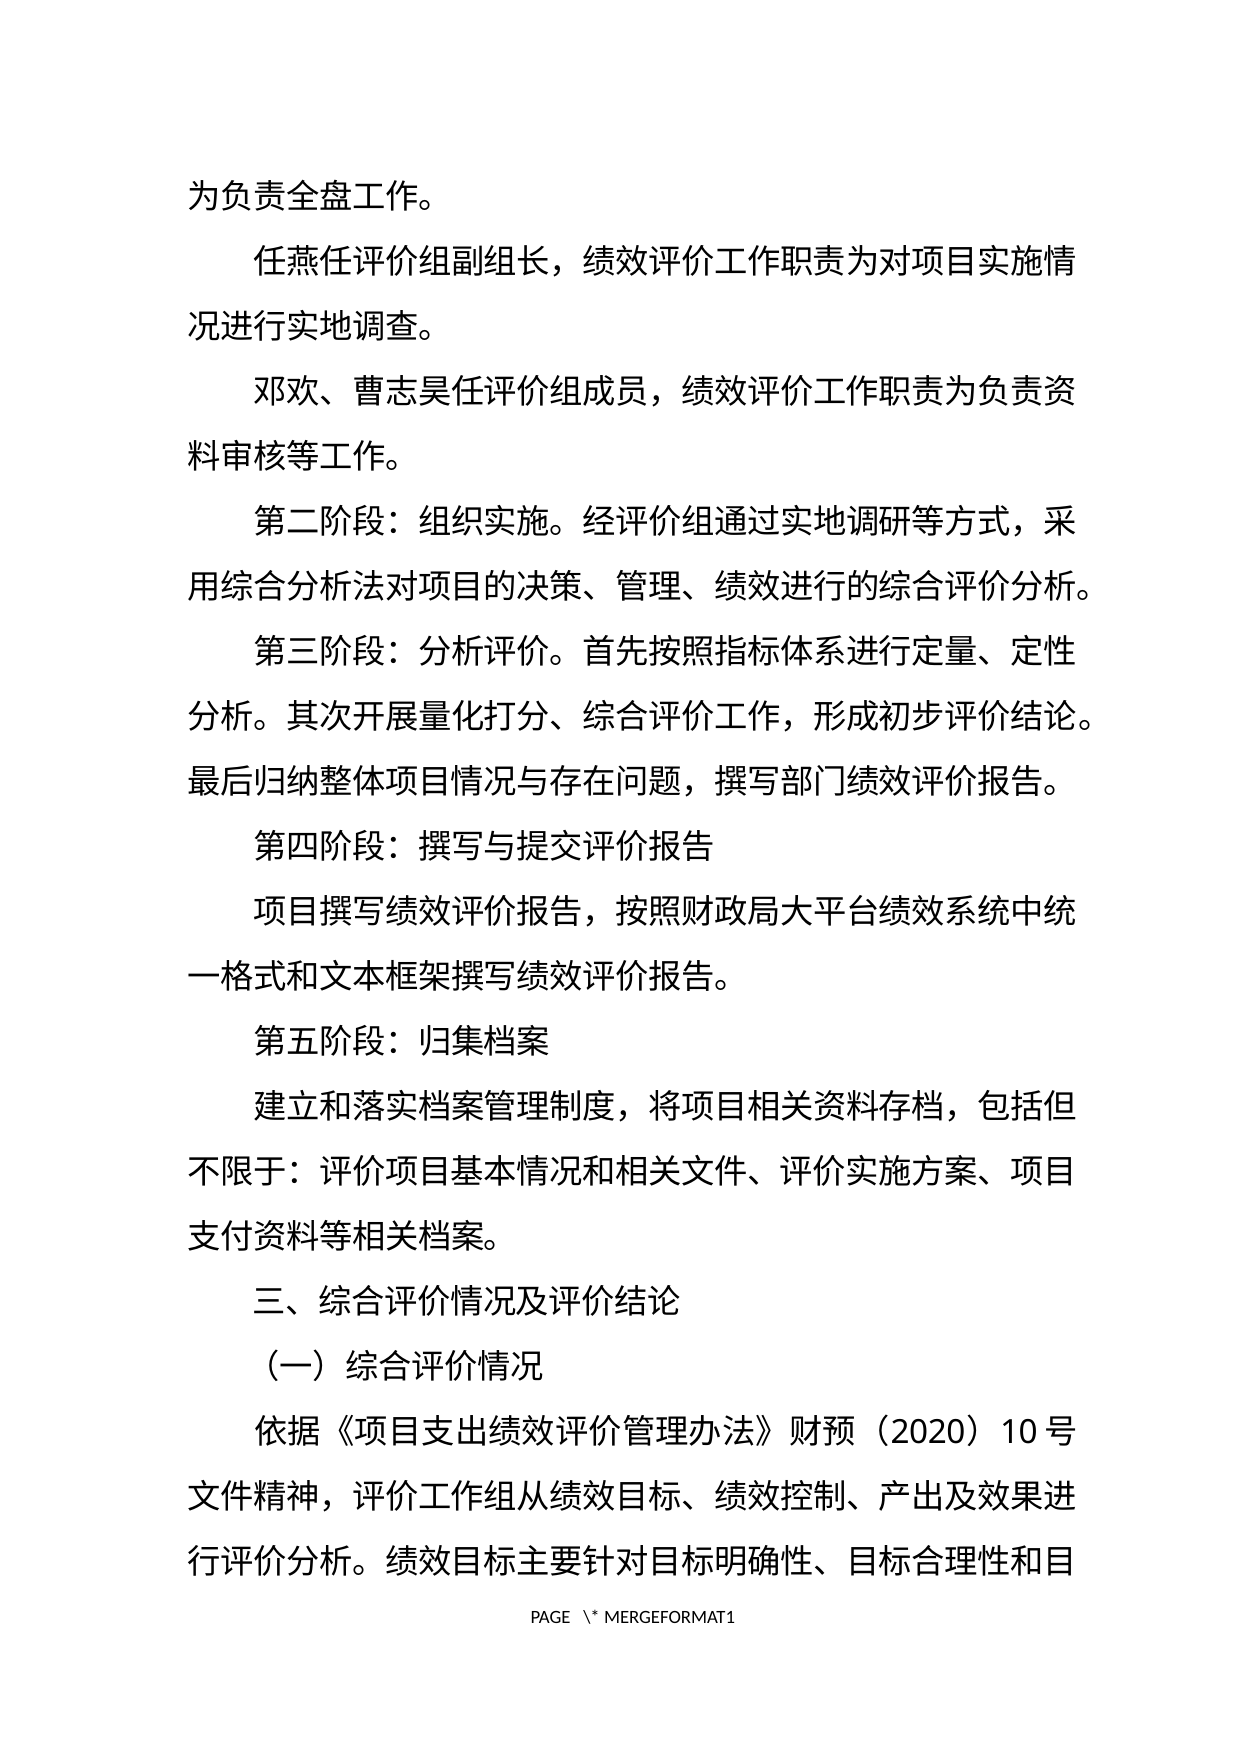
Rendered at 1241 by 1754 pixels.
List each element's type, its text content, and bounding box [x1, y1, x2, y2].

text 三、综合评价情况及评价结论 [187, 1267, 1078, 1332]
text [187, 162, 1078, 1267]
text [187, 1332, 1078, 1592]
